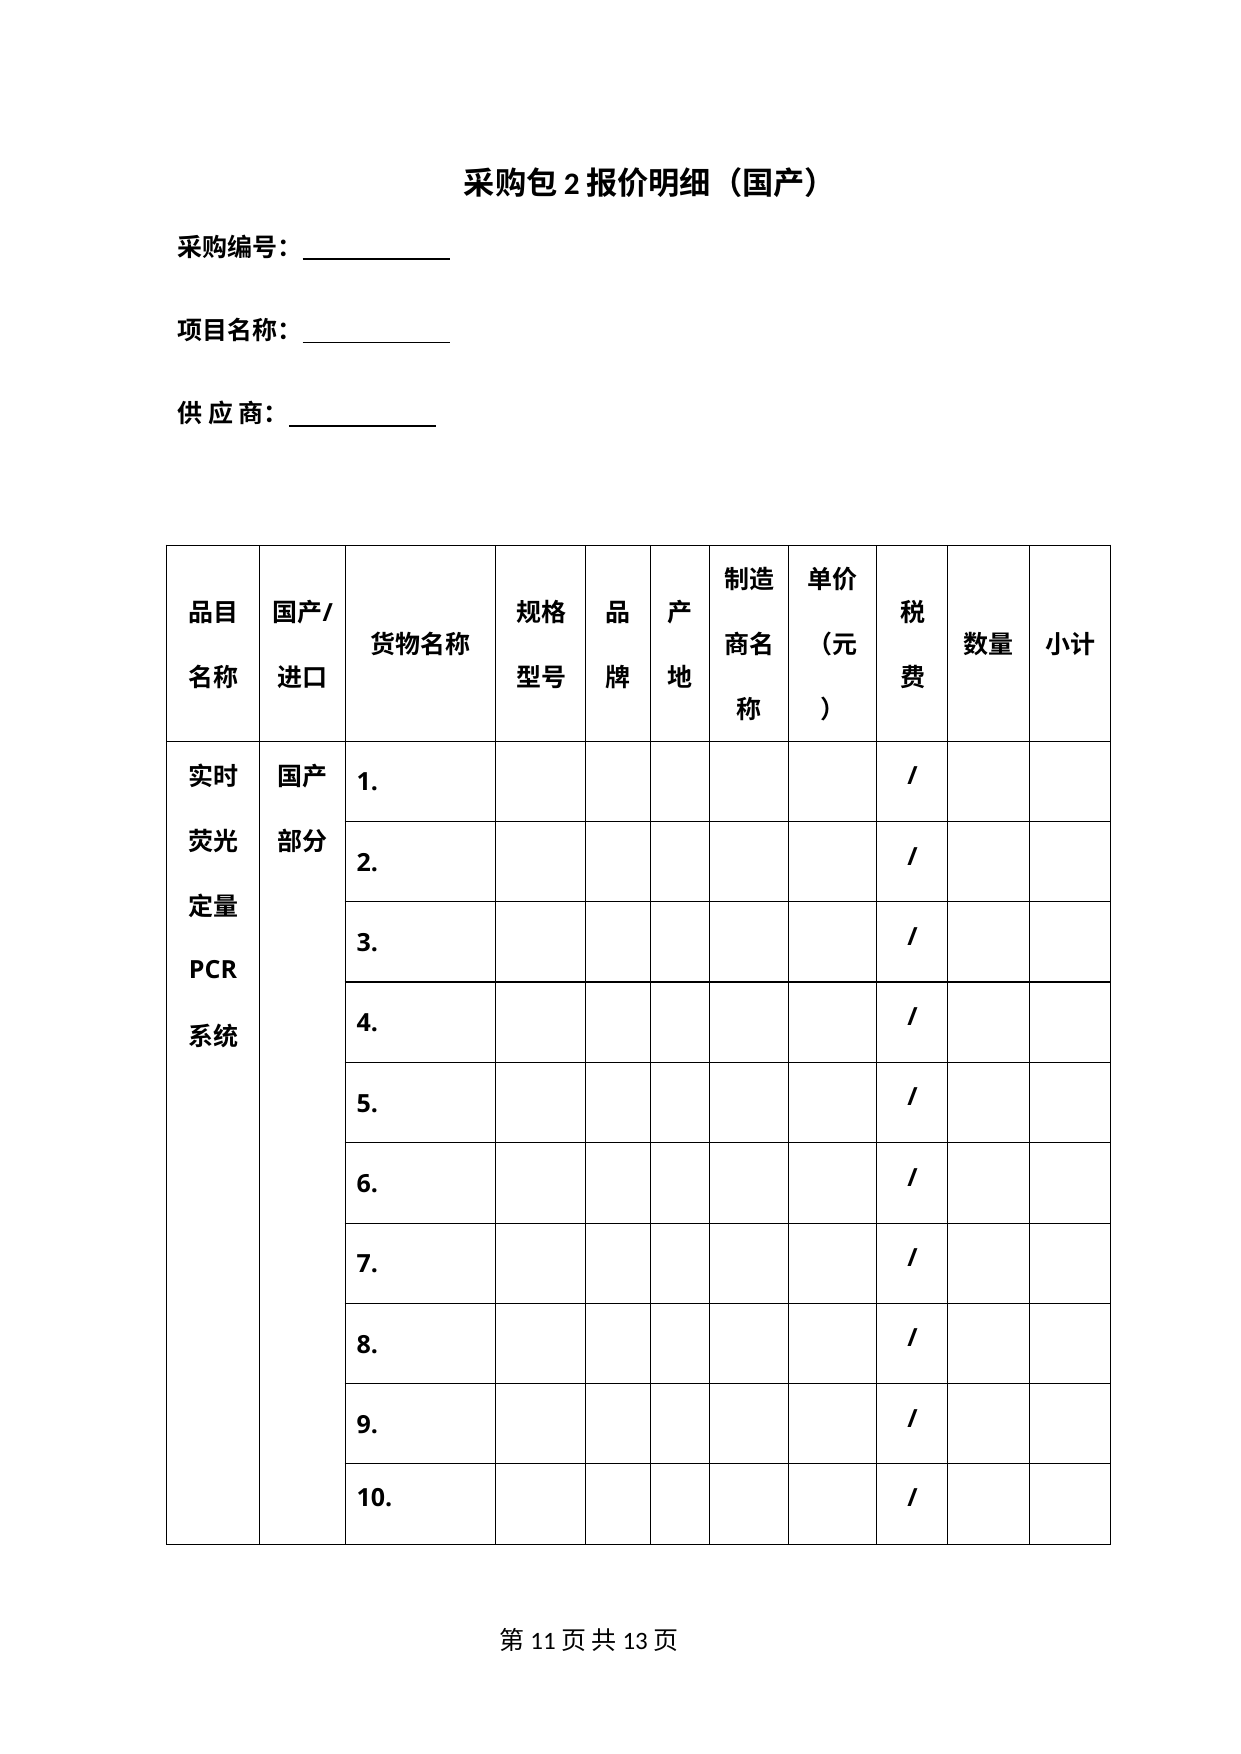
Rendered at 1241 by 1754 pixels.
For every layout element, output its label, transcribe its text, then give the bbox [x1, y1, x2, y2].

table_cell [948, 742, 1029, 821]
table_cell [789, 902, 876, 981]
table_cell 4. [346, 983, 495, 1062]
table_cell [1030, 742, 1110, 821]
table_cell [789, 1304, 876, 1383]
table_cell [789, 742, 876, 821]
table_cell / [877, 1464, 947, 1544]
table_cell [710, 1224, 788, 1303]
table_header 品牌 [586, 546, 650, 741]
table_cell [1030, 902, 1110, 981]
table_cell [1030, 983, 1110, 1062]
table_header 制造商名称 [710, 546, 788, 741]
table_header 小计 [1030, 546, 1110, 741]
table_cell [710, 822, 788, 901]
table_header 税费 [877, 546, 947, 741]
table_cell / [877, 1224, 947, 1303]
table_cell 8. [346, 1304, 495, 1383]
table_cell [586, 822, 650, 901]
text 项目名称： [177, 296, 1122, 361]
table_cell 7. [346, 1224, 495, 1303]
table_cell [789, 822, 876, 901]
table_cell 实时荧光定量PCR系统 [167, 742, 259, 1544]
table_cell / [877, 902, 947, 981]
table_cell 3. [346, 902, 495, 981]
table_cell [948, 1464, 1029, 1544]
table_cell [710, 902, 788, 981]
table_cell / [877, 822, 947, 901]
table_cell [586, 1304, 650, 1383]
table_cell [789, 983, 876, 1062]
table_cell [789, 1063, 876, 1142]
table_cell [948, 983, 1029, 1062]
table_cell [586, 983, 650, 1062]
table_cell [710, 1063, 788, 1142]
table_cell 6. [346, 1143, 495, 1222]
table_cell 9. [346, 1384, 495, 1463]
table_cell [948, 1224, 1029, 1303]
table_cell [1030, 1384, 1110, 1463]
table_cell [586, 1224, 650, 1303]
table_cell [496, 742, 585, 821]
table_cell [651, 742, 709, 821]
table_header 国产/进口 [260, 546, 345, 741]
table_cell [1030, 1224, 1110, 1303]
table_cell [948, 1063, 1029, 1142]
table_cell [651, 1304, 709, 1383]
table_cell [948, 822, 1029, 901]
table_cell [651, 902, 709, 981]
table_cell [586, 1063, 650, 1142]
table_cell [948, 1384, 1029, 1463]
table_cell [710, 1384, 788, 1463]
table_cell [496, 1063, 585, 1142]
table_cell [651, 1464, 709, 1544]
table_cell / [877, 1143, 947, 1222]
table_header 品目 名称 [167, 546, 259, 741]
table_cell / [877, 1304, 947, 1383]
text 采购编号： [177, 213, 1122, 278]
table_cell [1030, 1464, 1110, 1544]
table_cell [496, 1143, 585, 1222]
table_cell [496, 902, 585, 981]
table_cell [586, 1384, 650, 1463]
table_cell [948, 902, 1029, 981]
table_cell [1030, 1063, 1110, 1142]
table_cell 10. [346, 1464, 495, 1544]
table_header 数量 [948, 546, 1029, 741]
table_cell [789, 1464, 876, 1544]
table_cell [789, 1384, 876, 1463]
table_cell [586, 902, 650, 981]
table_cell [710, 1304, 788, 1383]
table_cell [651, 1063, 709, 1142]
table_cell 5. [346, 1063, 495, 1142]
table_header 规格型号 [496, 546, 585, 741]
table_cell 1. [346, 742, 495, 821]
table_cell [496, 1304, 585, 1383]
table_cell [789, 1224, 876, 1303]
table_cell [948, 1143, 1029, 1222]
subtitle 采购包2报价明细（国产） [177, 148, 1122, 213]
table_header 产地 [651, 546, 709, 741]
table_cell [1030, 1143, 1110, 1222]
table_cell [710, 1464, 788, 1544]
table_cell [710, 1143, 788, 1222]
table_cell [1030, 822, 1110, 901]
table_cell [789, 1143, 876, 1222]
table_cell [651, 983, 709, 1062]
table_cell [1030, 1304, 1110, 1383]
table_cell [586, 742, 650, 821]
table_cell [496, 1464, 585, 1544]
table_cell [710, 983, 788, 1062]
table_cell / [877, 1063, 947, 1142]
table_cell [651, 1384, 709, 1463]
table_cell [948, 1304, 1029, 1383]
table_cell / [877, 742, 947, 821]
table_cell 2. [346, 822, 495, 901]
table_header 单价（元） [789, 546, 876, 741]
table_cell [651, 1224, 709, 1303]
table_cell [496, 1384, 585, 1463]
table_cell 国产部分 [260, 742, 345, 1544]
table_cell [710, 742, 788, 821]
table_cell / [877, 1384, 947, 1463]
table_cell / [877, 983, 947, 1062]
table_cell [651, 822, 709, 901]
table_cell [496, 822, 585, 901]
table_cell [496, 1224, 585, 1303]
table_cell [586, 1464, 650, 1544]
table_cell [496, 983, 585, 1062]
text 供 应 商： [177, 379, 1122, 444]
table_cell [651, 1143, 709, 1222]
table_header 货物名称 [346, 546, 495, 741]
table_cell [586, 1143, 650, 1222]
